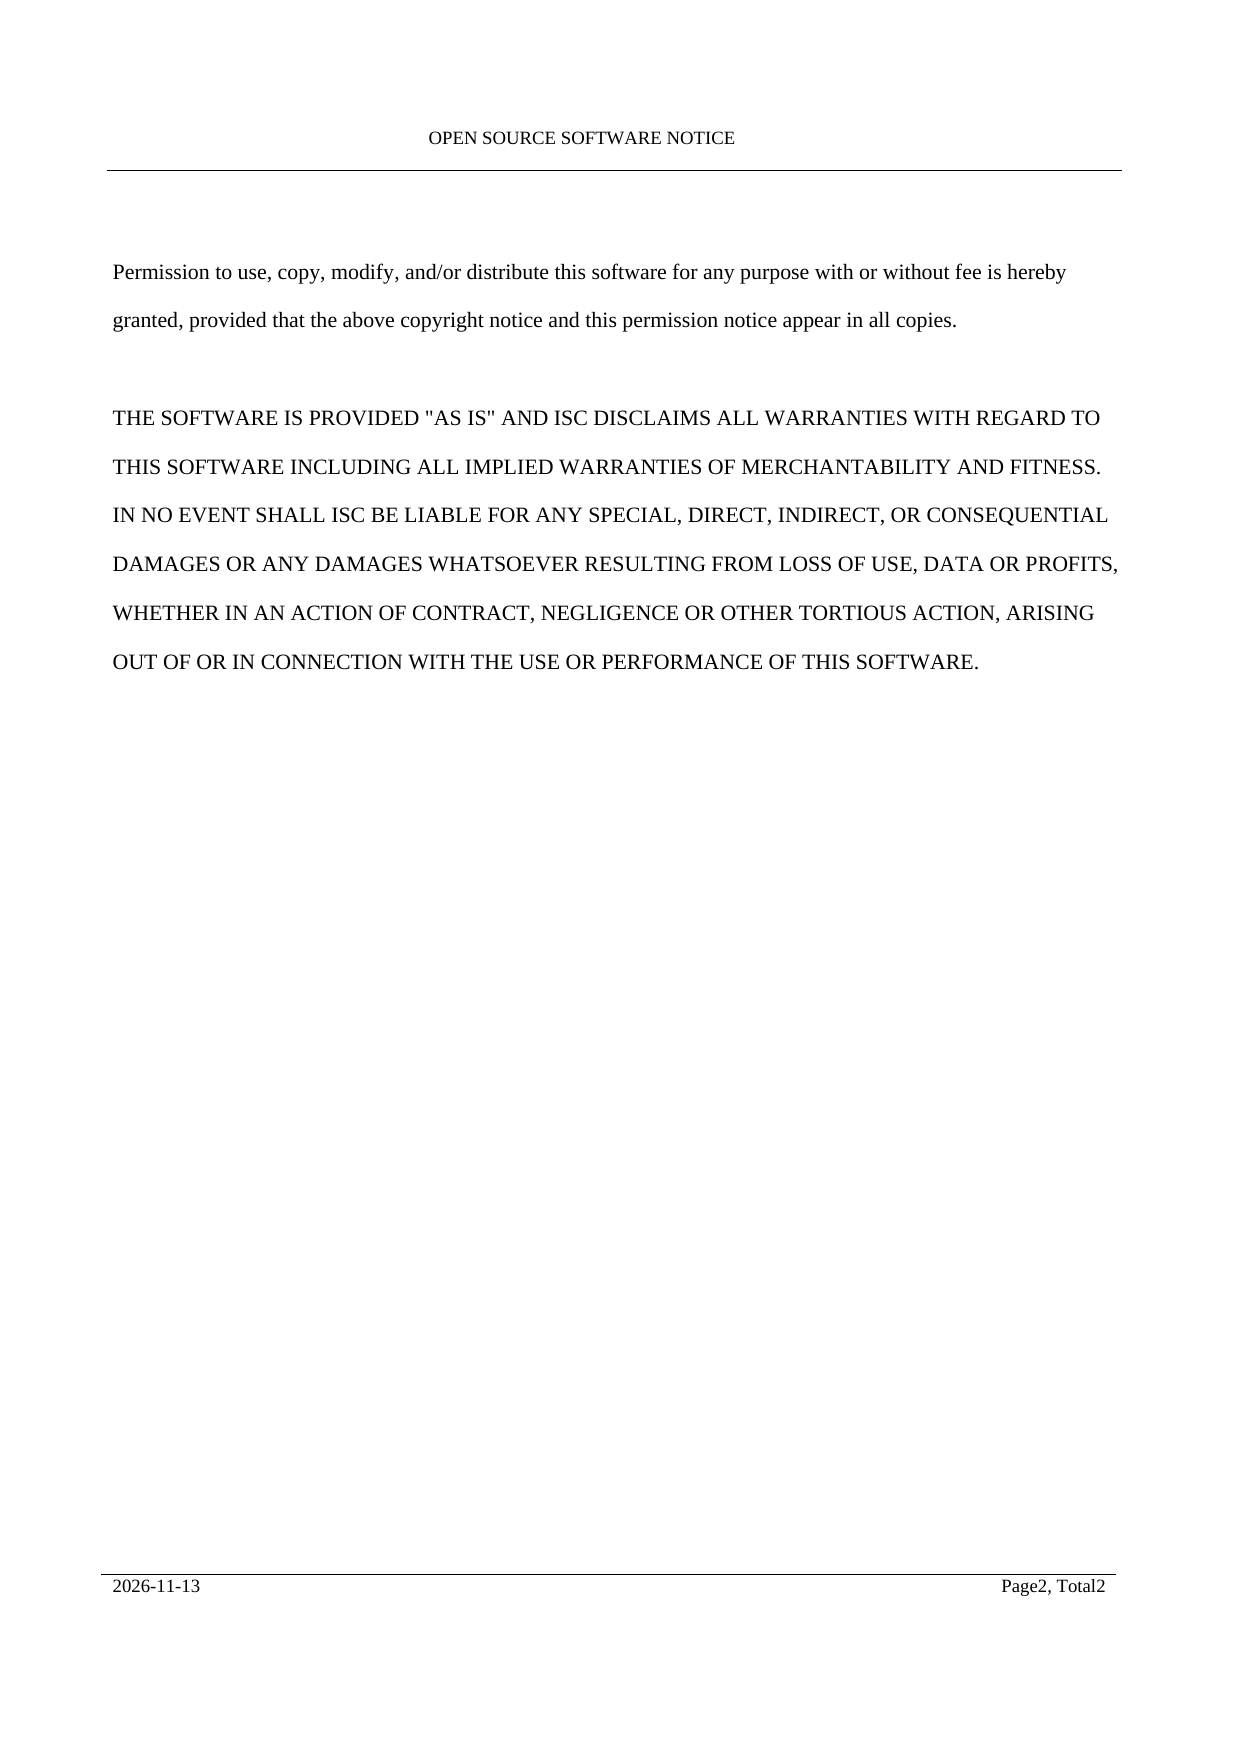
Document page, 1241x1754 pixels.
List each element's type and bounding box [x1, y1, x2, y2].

text [112, 206, 1128, 678]
